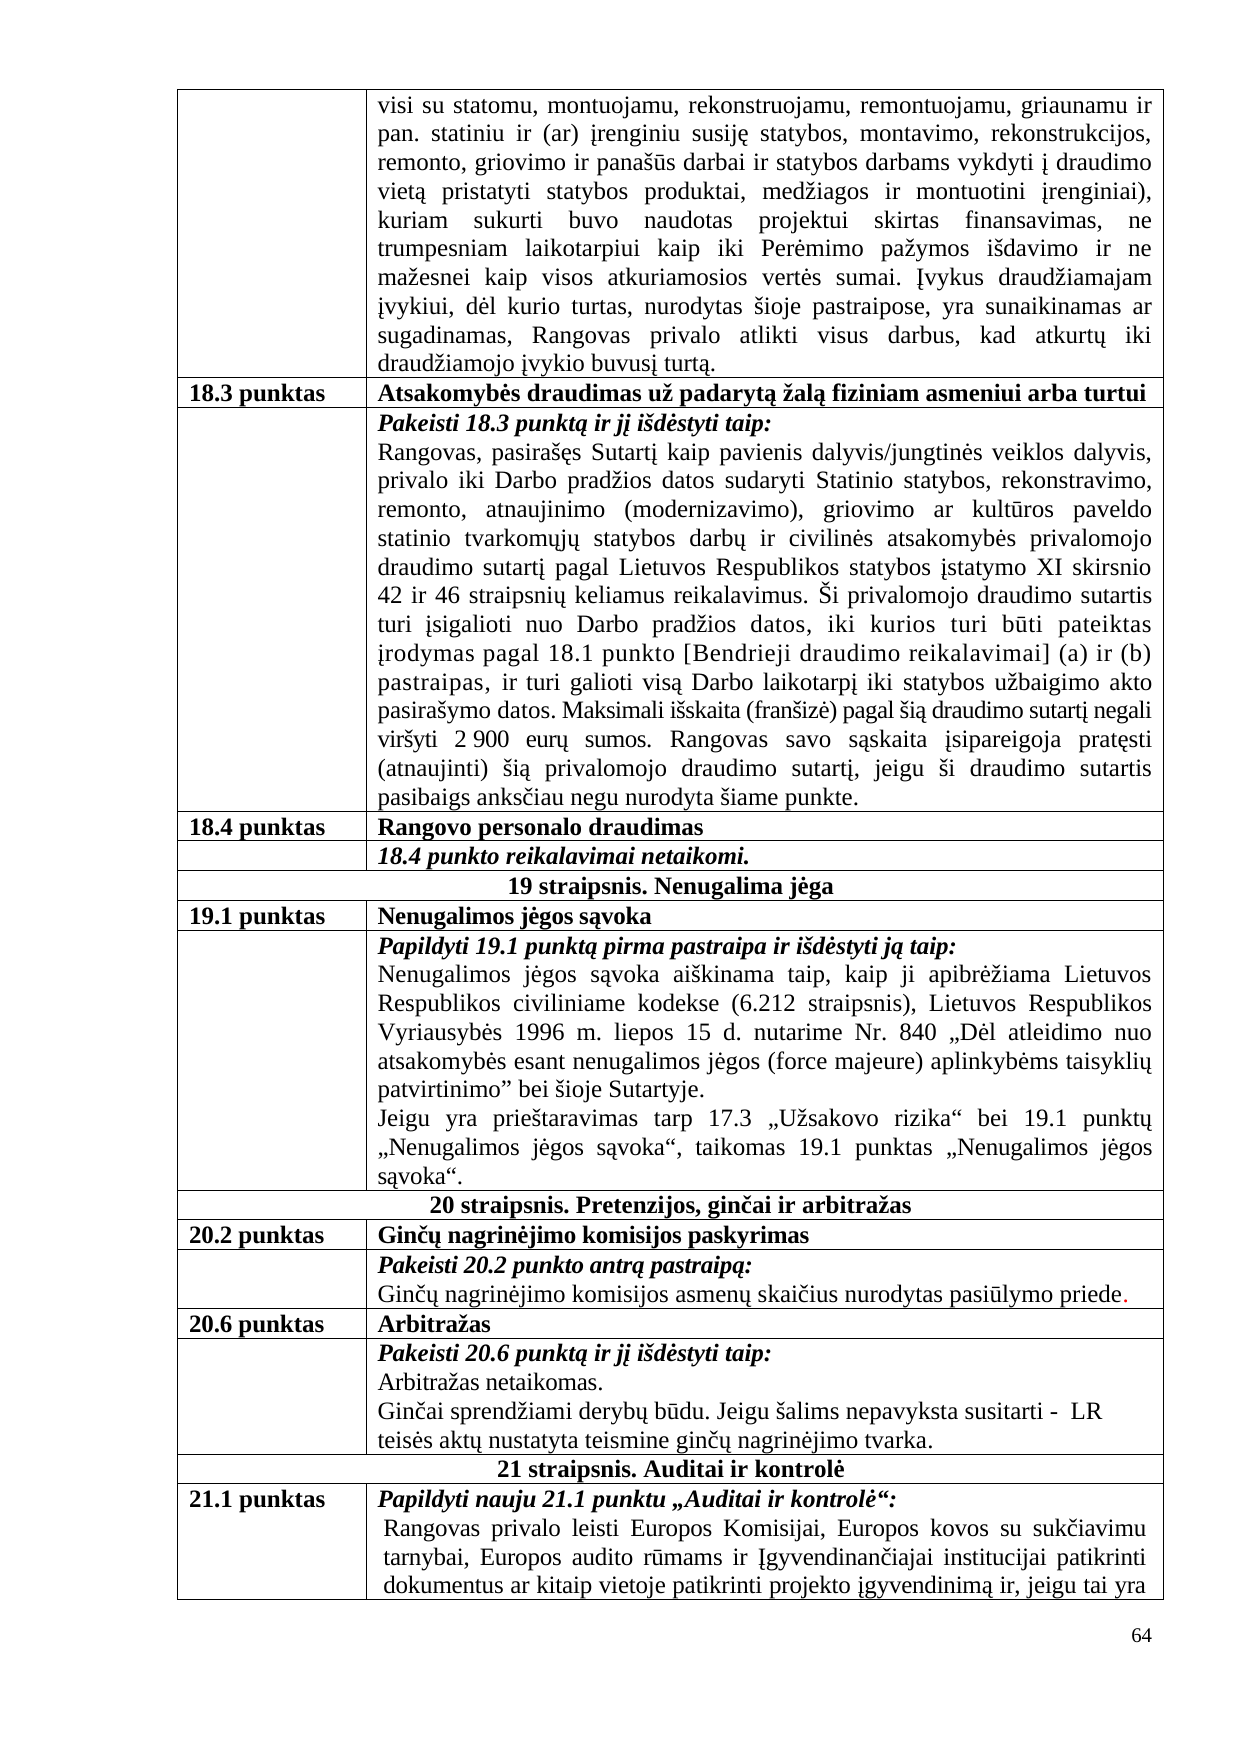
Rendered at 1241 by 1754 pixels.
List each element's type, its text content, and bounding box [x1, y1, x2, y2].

table_cell 19.1 punktas [178, 901, 366, 930]
table_cell 19 straipsnis. Nenugalima jėga [178, 871, 1163, 900]
table_cell [178, 931, 366, 1189]
table_cell 21.1 punktas [178, 1484, 366, 1599]
table_cell [178, 841, 366, 870]
table_cell 18.4 punkto reikalavimai netaikomi. [367, 841, 1163, 870]
table_cell Pakeisti 18.3 punktą ir jį išdėstyti taip: Rangovas, pasirašęs Sutartį kaip pavienis dalyvis/jungtinės veiklos dalyvis, privalo iki Darbo pradžios datos sudaryti Statinio statybos, rekonstravimo, remonto, atnaujinimo (modernizavimo), griovimo ar kultūros paveldo statinio tvarkomųjų statybos darbų ir civilinės atsakomybės privalomojo draudimo sutartį pagal Lietuvos Respublikos statybos įstatymo XI skirsnio 42 ir 46 straipsnių keliamus reikalavimus. Ši privalomojo draudimo sutartis turi įsigalioti nuo Darbo pradžios datos, iki kurios turi būti pateiktas įrodymas pagal 18.1 punkto [Bendrieji draudimo reikalavimai] (a) ir (b) pastraipas, ir turi galioti visą Darbo laikotarpį iki statybos užbaigimo akto pasirašymo datos. Maksimali išskaita (franšizė) pagal šią draudimo sutartį negali viršyti 2 900 eurų sumos. Rangovas savo sąskaita įsipareigoja pratęsti (atnaujinti) šią privalomojo draudimo sutartį, jeigu ši draudimo sutartis pasibaigs anksčiau negu nurodyta šiame punkte. [367, 408, 1163, 811]
table_cell 20.6 punktas [178, 1309, 366, 1337]
table_cell Papildyti 19.1 punktą pirma pastraipa ir išdėstyti ją taip: Nenugalimos jėgos sąvoka aiškinama taip, kaip ji apibrėžiama Lietuvos Respublikos civiliniame kodekse (6.212 straipsnis), Lietuvos Respublikos Vyriausybės 1996 m. liepos 15 d. nutarime Nr. 840 „Dėl atleidimo nuo atsakomybės esant nenugalimos jėgos (force majeure) aplinkybėms taisyklių patvirtinimo” bei šioje Sutartyje. Jeigu yra prieštaravimas tarp 17.3 „Užsakovo rizika“ bei 19.1 punktų „Nenugalimos jėgos sąvoka“, taikomas 19.1 punktas „Nenugalimos jėgos sąvoka“. [367, 931, 1163, 1189]
table_cell 20.2 punktas [178, 1220, 366, 1249]
table_cell [178, 1339, 366, 1453]
table_cell 18.3 punktas [178, 378, 366, 407]
table_cell Nenugalimos jėgos sąvoka [367, 901, 1163, 930]
table_cell Rangovo personalo draudimas [367, 812, 1163, 840]
table_cell 20 straipsnis. Pretenzijos, ginčai ir arbitražas [178, 1191, 1163, 1219]
table_cell 21 straipsnis. Auditai ir kontrolė [178, 1455, 1163, 1483]
table_cell Ginčų nagrinėjimo komisijos paskyrimas [367, 1220, 1163, 1249]
table_cell Arbitražas [367, 1309, 1163, 1337]
table_cell Atsakomybės draudimas už padarytą žalą fiziniam asmeniui arba turtui [367, 378, 1163, 407]
table_cell Pakeisti 20.2 punkto antrą pastraipą: Ginčų nagrinėjimo komisijos asmenų skaičius nurodytas pasiūlymo priede. [367, 1250, 1163, 1308]
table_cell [367, 90, 1163, 377]
table_cell Pakeisti 20.6 punktą ir jį išdėstyti taip: Arbitražas netaikomas. Ginčai sprendžiami derybų būdu. Jeigu šalims nepavyksta susitarti - LR teisės aktų nustatyta teismine ginčų nagrinėjimo tvarka. [367, 1339, 1163, 1453]
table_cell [367, 1484, 1163, 1599]
table_cell [178, 1250, 366, 1308]
table_cell 18.4 punktas [178, 812, 366, 840]
table_cell [178, 90, 366, 377]
table_cell [178, 408, 366, 811]
